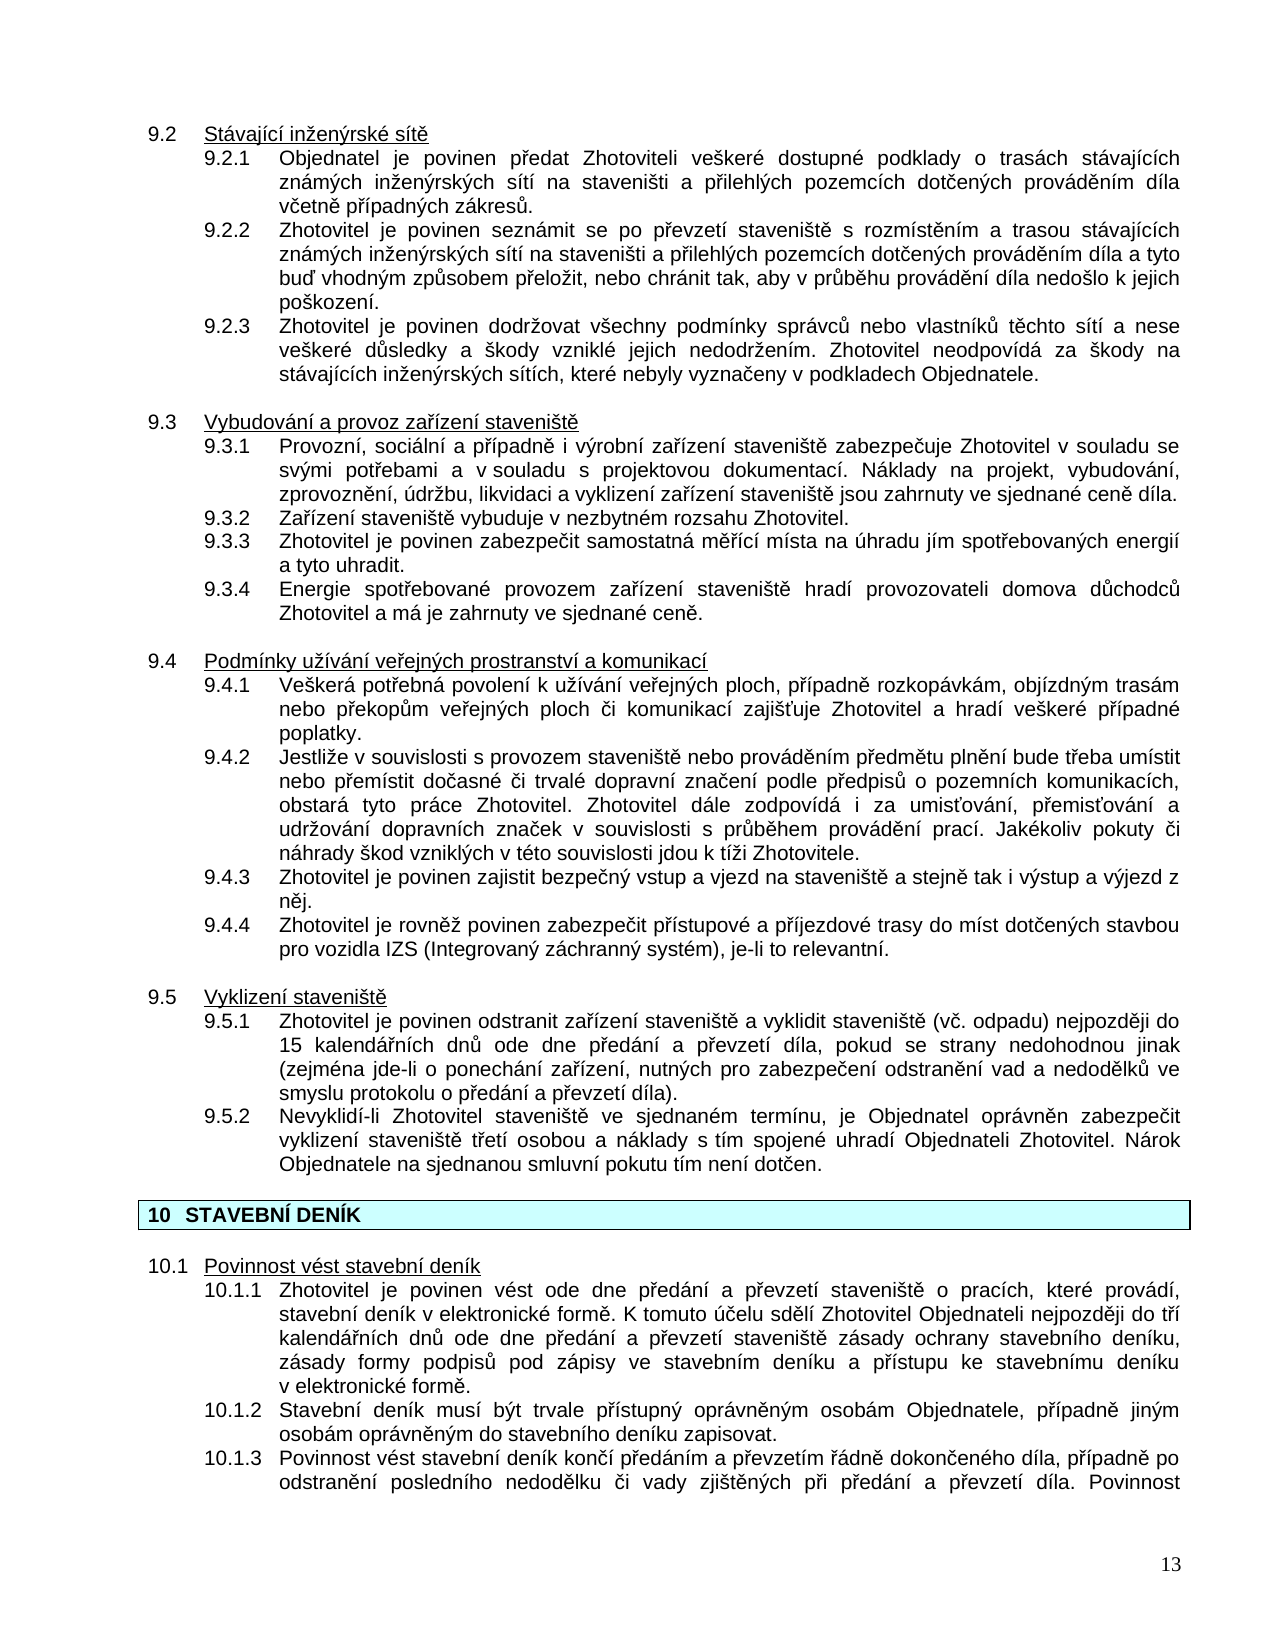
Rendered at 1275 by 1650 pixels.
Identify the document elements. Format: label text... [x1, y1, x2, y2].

list Zařízení staveniště vybuduje v nezbytném rozsahu Zhotovitel. [204, 505, 1181, 529]
list Provozní, sociální a případně i výrobní zařízení staveniště zabezpečuje Zhotovitel v souladu se svými potřebami a v souladu s projektovou dokumentací. Náklady na projekt, vybudování, zprovoznění, údržbu, likvidaci a vyklizení zařízení staveniště jsou zahrnuty ve sjednané ceně díla. [204, 433, 1181, 505]
list Veškerá potřebná povolení k užívání veřejných ploch, případně rozkopávkám, objízdným trasám nebo překopům veřejných ploch či komunikací zajišťuje Zhotovitel a hradí veškeré případné poplatky. [204, 673, 1181, 745]
list Objednatel je povinen předat Zhotoviteli veškeré dostupné podklady o trasách stávajících známých inženýrských sítí na staveništi a přilehlých pozemcích dotčených prováděním díla včetně případných zákresů. [204, 146, 1181, 218]
list Stavební deník musí být trvale přístupný oprávněným osobám Objednatele, případně jiným osobám oprávněným do stavebního deníku zapisovat. [204, 1398, 1181, 1446]
list Zhotovitel je povinen zajistit bezpečný vstup a vjezd na staveniště a stejně tak i výstup a výjezd z něj. [204, 865, 1181, 913]
list Zhotovitel je povinen zabezpečit samostatná měřící místa na úhradu jím spotřebovaných energií a tyto uhradit. [204, 529, 1181, 577]
list Zhotovitel je povinen odstranit zařízení staveniště a vyklidit staveniště (vč. odpadu) nejpozději do 15 kalendářních dnů ode dne předání a převzetí díla, pokud se strany nedohodnou jinak (zejména jde-li o ponechání zařízení, nutných pro zabezpečení odstranění vad a nedodělků ve smyslu protokolu o předání a převzetí díla). [204, 1008, 1181, 1104]
list Zhotovitel je povinen seznámit se po převzetí staveniště s rozmístěním a trasou stávajících známých inženýrských sítí na staveništi a přilehlých pozemcích dotčených prováděním díla a tyto buď vhodným způsobem přeložit, nebo chránit tak, aby v průběhu provádění díla nedošlo k jejich poškození. [204, 218, 1181, 314]
list Podmínky užívání veřejných prostranství a komunikací [148, 649, 1181, 673]
list Stavební deník [139, 1201, 1189, 1229]
list Jestliže v souvislosti s provozem staveniště nebo prováděním předmětu plnění bude třeba umístit nebo přemístit dočasné či trvalé dopravní značení podle předpisů o pozemních komunikacích, obstará tyto práce Zhotovitel. Zhotovitel dále zodpovídá i za umisťování, přemisťování a udržování dopravních značek v souvislosti s průběhem provádění prací. Jakékoliv pokuty či náhrady škod vzniklých v této souvislosti jdou k tíži Zhotovitele. [204, 745, 1181, 865]
list Nevyklidí-li Zhotovitel staveniště ve sjednaném termínu, je Objednatel oprávněn zabezpečit vyklizení staveniště třetí osobou a náklady s tím spojené uhradí Objednateli Zhotovitel. Nárok Objednatele na sjednanou smluvní pokutu tím není dotčen. [204, 1104, 1181, 1176]
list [204, 1446, 1181, 1494]
list Vyklizení staveniště [148, 984, 1181, 1008]
list Zhotovitel je povinen dodržovat všechny podmínky správců nebo vlastníků těchto sítí a nese veškeré důsledky a škody vzniklé jejich nedodržením. Zhotovitel neodpovídá za škody na stávajících inženýrských sítích, které nebyly vyznačeny v podkladech Objednatele. [204, 314, 1181, 386]
list Vybudování a provoz zařízení staveniště [148, 409, 1181, 433]
list Zhotovitel je rovněž povinen zabezpečit přístupové a příjezdové trasy do míst dotčených stavbou pro vozidla IZS (Integrovaný záchranný systém), je-li to relevantní. [204, 913, 1181, 961]
list Zhotovitel je povinen vést ode dne předání a převzetí staveniště o pracích, které provádí, stavební deník v elektronické formě. K tomuto účelu sdělí Zhotovitel Objednateli nejpozději do tří kalendářních dnů ode dne předání a převzetí staveniště zásady ochrany stavebního deníku, zásady formy podpisů pod zápisy ve stavebním deníku a přístupu ke stavebnímu deníku v elektronické formě. [204, 1278, 1181, 1398]
list Stávající inženýrské sítě [148, 122, 1181, 146]
list Energie spotřebované provozem zařízení staveniště hradí provozovateli domova důchodců Zhotovitel a má je zahrnuty ve sjednané ceně. [204, 577, 1181, 625]
list Povinnost vést stavební deník [148, 1254, 1181, 1278]
